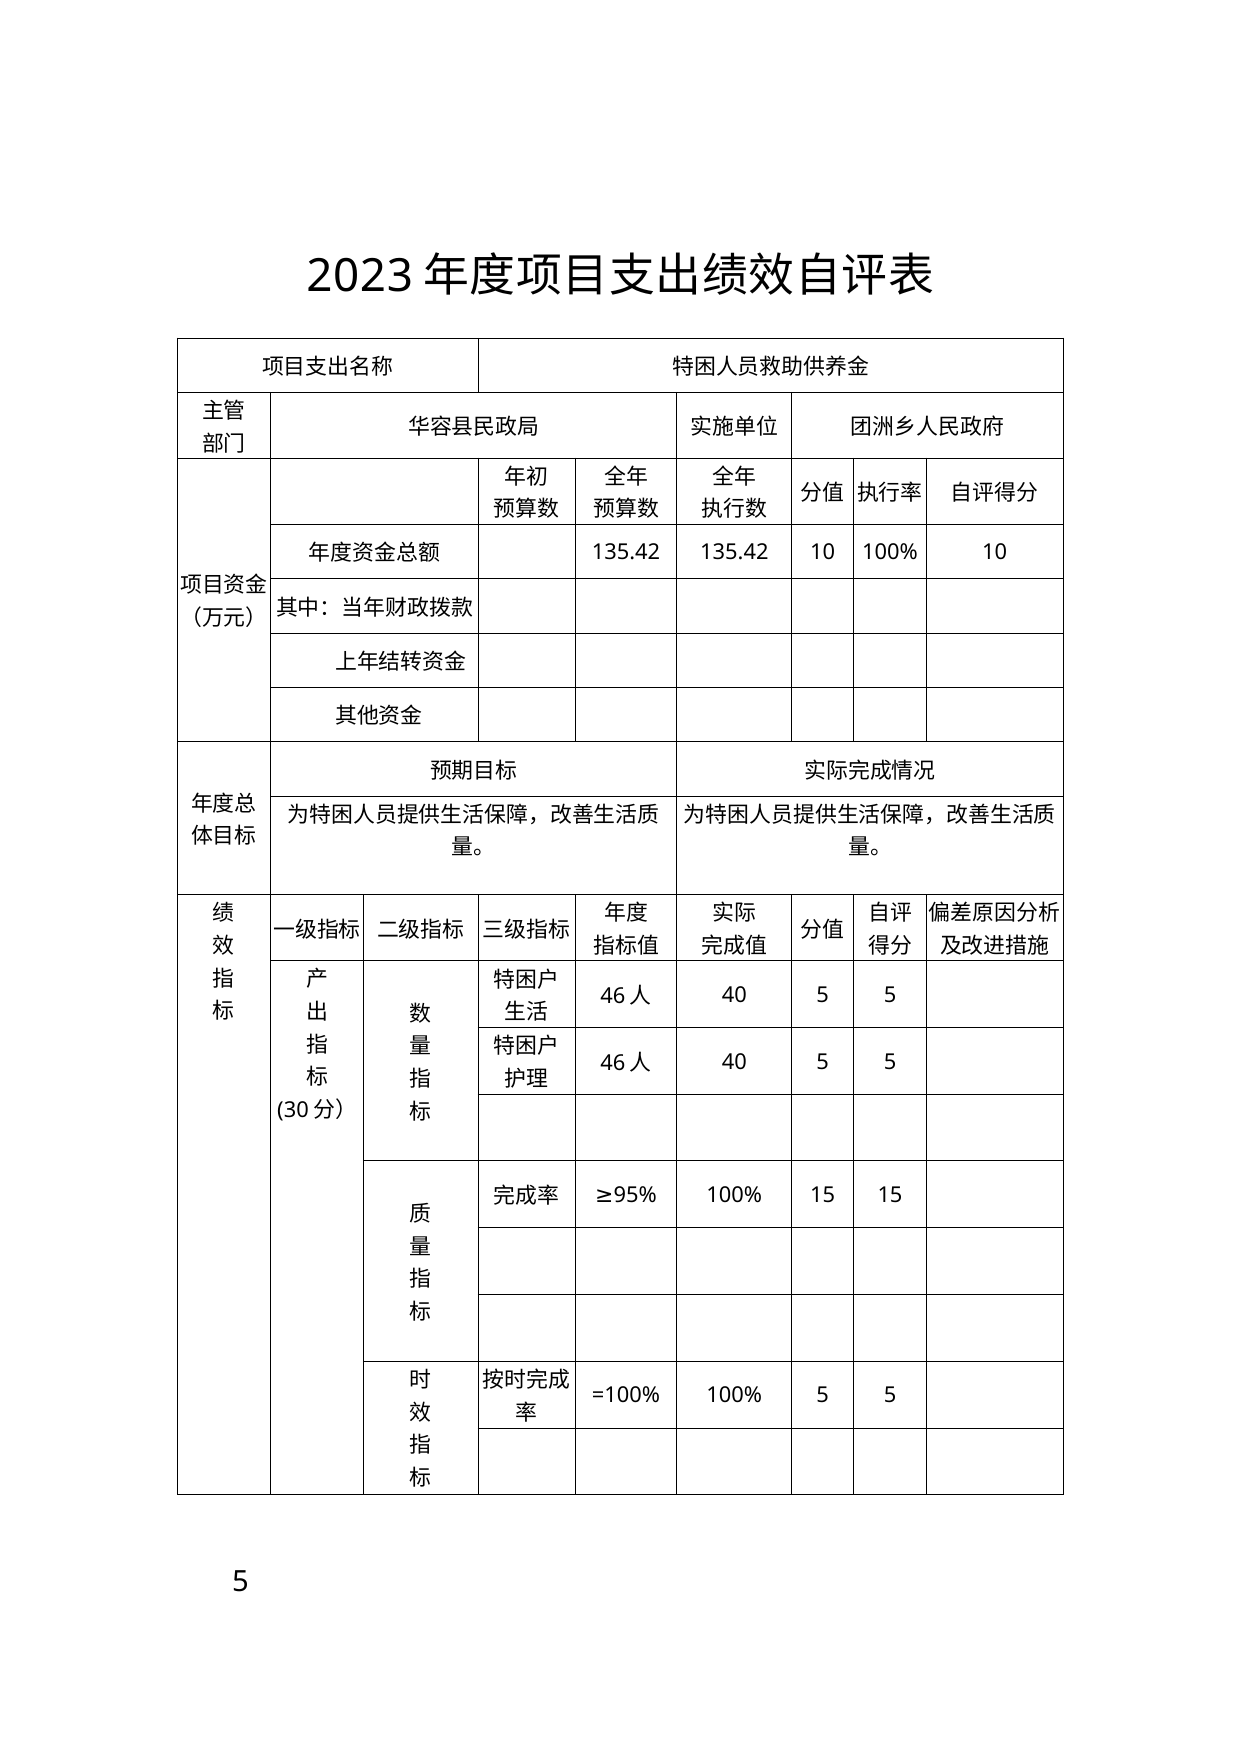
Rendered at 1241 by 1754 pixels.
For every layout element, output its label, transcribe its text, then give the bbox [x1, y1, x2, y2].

table_cell 40 [677, 1028, 791, 1094]
table_cell 5 [854, 1028, 926, 1094]
table_cell 年初 预算数 [479, 459, 575, 524]
table_cell 执行率 [854, 459, 926, 524]
table_cell [576, 634, 676, 687]
table_cell [854, 688, 926, 741]
table_cell [854, 1295, 926, 1361]
table_cell 实际 完成值 [677, 895, 791, 960]
table_cell 135.42 [576, 525, 676, 578]
table_cell [854, 579, 926, 632]
table_cell 46人 [576, 961, 676, 1027]
table_cell [677, 1295, 791, 1361]
table_cell [927, 1028, 1063, 1094]
table_cell 主管 部门 [178, 393, 270, 458]
table_cell 按时完成率 [479, 1362, 575, 1427]
table_cell [927, 1362, 1063, 1427]
table_cell [576, 1295, 676, 1361]
table_cell [677, 1429, 791, 1494]
table_cell 5 [792, 1362, 853, 1427]
table_cell [677, 579, 791, 632]
table_cell [479, 525, 575, 578]
table_cell 全年 执行数 [677, 459, 791, 524]
table_cell 自评得分 [927, 459, 1063, 524]
table_cell 全年 预算数 [576, 459, 676, 524]
table_cell [792, 688, 853, 741]
table_cell 预期目标 [271, 742, 676, 796]
table_cell 年度总 体目标 [178, 742, 270, 894]
table_cell 年度资金总额 [271, 525, 478, 578]
table_cell 产 出 指 标 (30分） [271, 961, 363, 1494]
table_cell =100% [576, 1362, 676, 1427]
table_cell 5 [854, 961, 926, 1027]
table_cell [792, 634, 853, 687]
table_cell 年度 指标值 [576, 895, 676, 960]
table_cell 100% [677, 1161, 791, 1227]
table_cell [677, 1228, 791, 1294]
table_cell [576, 688, 676, 741]
table_cell [854, 1095, 926, 1160]
table_cell 团洲乡人民政府 [792, 393, 1063, 458]
table_cell [792, 1429, 853, 1494]
table_cell [927, 1095, 1063, 1160]
table_cell [927, 1228, 1063, 1294]
table_cell [792, 1295, 853, 1361]
table_cell 10 [927, 525, 1063, 578]
table_cell 40 [677, 961, 791, 1027]
table_cell 二级指标 [364, 895, 478, 960]
table_cell [854, 1429, 926, 1494]
table_cell 100% [677, 1362, 791, 1427]
table_cell [854, 1228, 926, 1294]
table_cell [479, 688, 575, 741]
table_cell [576, 1429, 676, 1494]
table_cell [927, 688, 1063, 741]
table_cell [927, 634, 1063, 687]
table_cell 5 [854, 1362, 926, 1427]
table_cell [576, 579, 676, 632]
table_cell [792, 1095, 853, 1160]
table_cell [927, 1161, 1063, 1227]
table_cell 其中：当年财政拨款 [271, 579, 478, 632]
table_cell 华容县民政局 [271, 393, 676, 458]
table_cell 三级指标 [479, 895, 575, 960]
table_cell 项目资金（万元） [178, 459, 270, 741]
table_cell [576, 1228, 676, 1294]
table_cell 质 量 指 标 [364, 1161, 478, 1361]
table_cell [677, 688, 791, 741]
table_cell 上年结转资金 [271, 634, 478, 687]
table_cell [479, 634, 575, 687]
table_cell 自评 得分 [854, 895, 926, 960]
table_header 项目支出名称 [178, 339, 478, 392]
table_cell 为特困人员提供生活保障，改善生活质量。 [677, 797, 1063, 894]
table_cell 特困户 生活 [479, 961, 575, 1027]
table_cell [927, 579, 1063, 632]
table_cell [792, 1228, 853, 1294]
table_cell 为特困人员提供生活保障，改善生活质量。 [271, 797, 676, 894]
table_cell [792, 579, 853, 632]
table_cell 实际完成情况 [677, 742, 1063, 796]
table_cell [677, 1095, 791, 1160]
table_cell 46人 [576, 1028, 676, 1094]
table_cell 135.42 [677, 525, 791, 578]
table_cell 5 [792, 961, 853, 1027]
table_cell 完成率 [479, 1161, 575, 1227]
table_cell [677, 634, 791, 687]
table_cell 分值 [792, 895, 853, 960]
table_cell 10 [792, 525, 853, 578]
text 2023年度项目支出绩效自评表 [177, 223, 1063, 321]
table_cell 15 [792, 1161, 853, 1227]
table_cell [479, 1429, 575, 1494]
table_cell [576, 1095, 676, 1160]
table_cell [927, 1429, 1063, 1494]
table_cell 一级指标 [271, 895, 363, 960]
table_cell 偏差原因分析及改进措施 [927, 895, 1063, 960]
table_cell 100% [854, 525, 926, 578]
table_cell 5 [792, 1028, 853, 1094]
table_cell [271, 459, 478, 524]
table_cell [479, 1228, 575, 1294]
table_cell 其他资金 [271, 688, 478, 741]
table_cell 时 效 指 标 [364, 1362, 478, 1494]
table_cell 15 [854, 1161, 926, 1227]
table_cell [479, 579, 575, 632]
table_cell [927, 1295, 1063, 1361]
table_cell [479, 1295, 575, 1361]
table_cell 特困户 护理 [479, 1028, 575, 1094]
table_cell 数 量 指 标 [364, 961, 478, 1160]
table_cell 分值 [792, 459, 853, 524]
table_cell 实施单位 [677, 393, 791, 458]
table_cell 绩 效 指 标 [178, 895, 270, 1494]
table_cell ≥95% [576, 1161, 676, 1227]
table_cell [927, 961, 1063, 1027]
table_cell [479, 1095, 575, 1160]
table_header 特困人员救助供养金 [479, 339, 1063, 392]
table_cell [854, 634, 926, 687]
